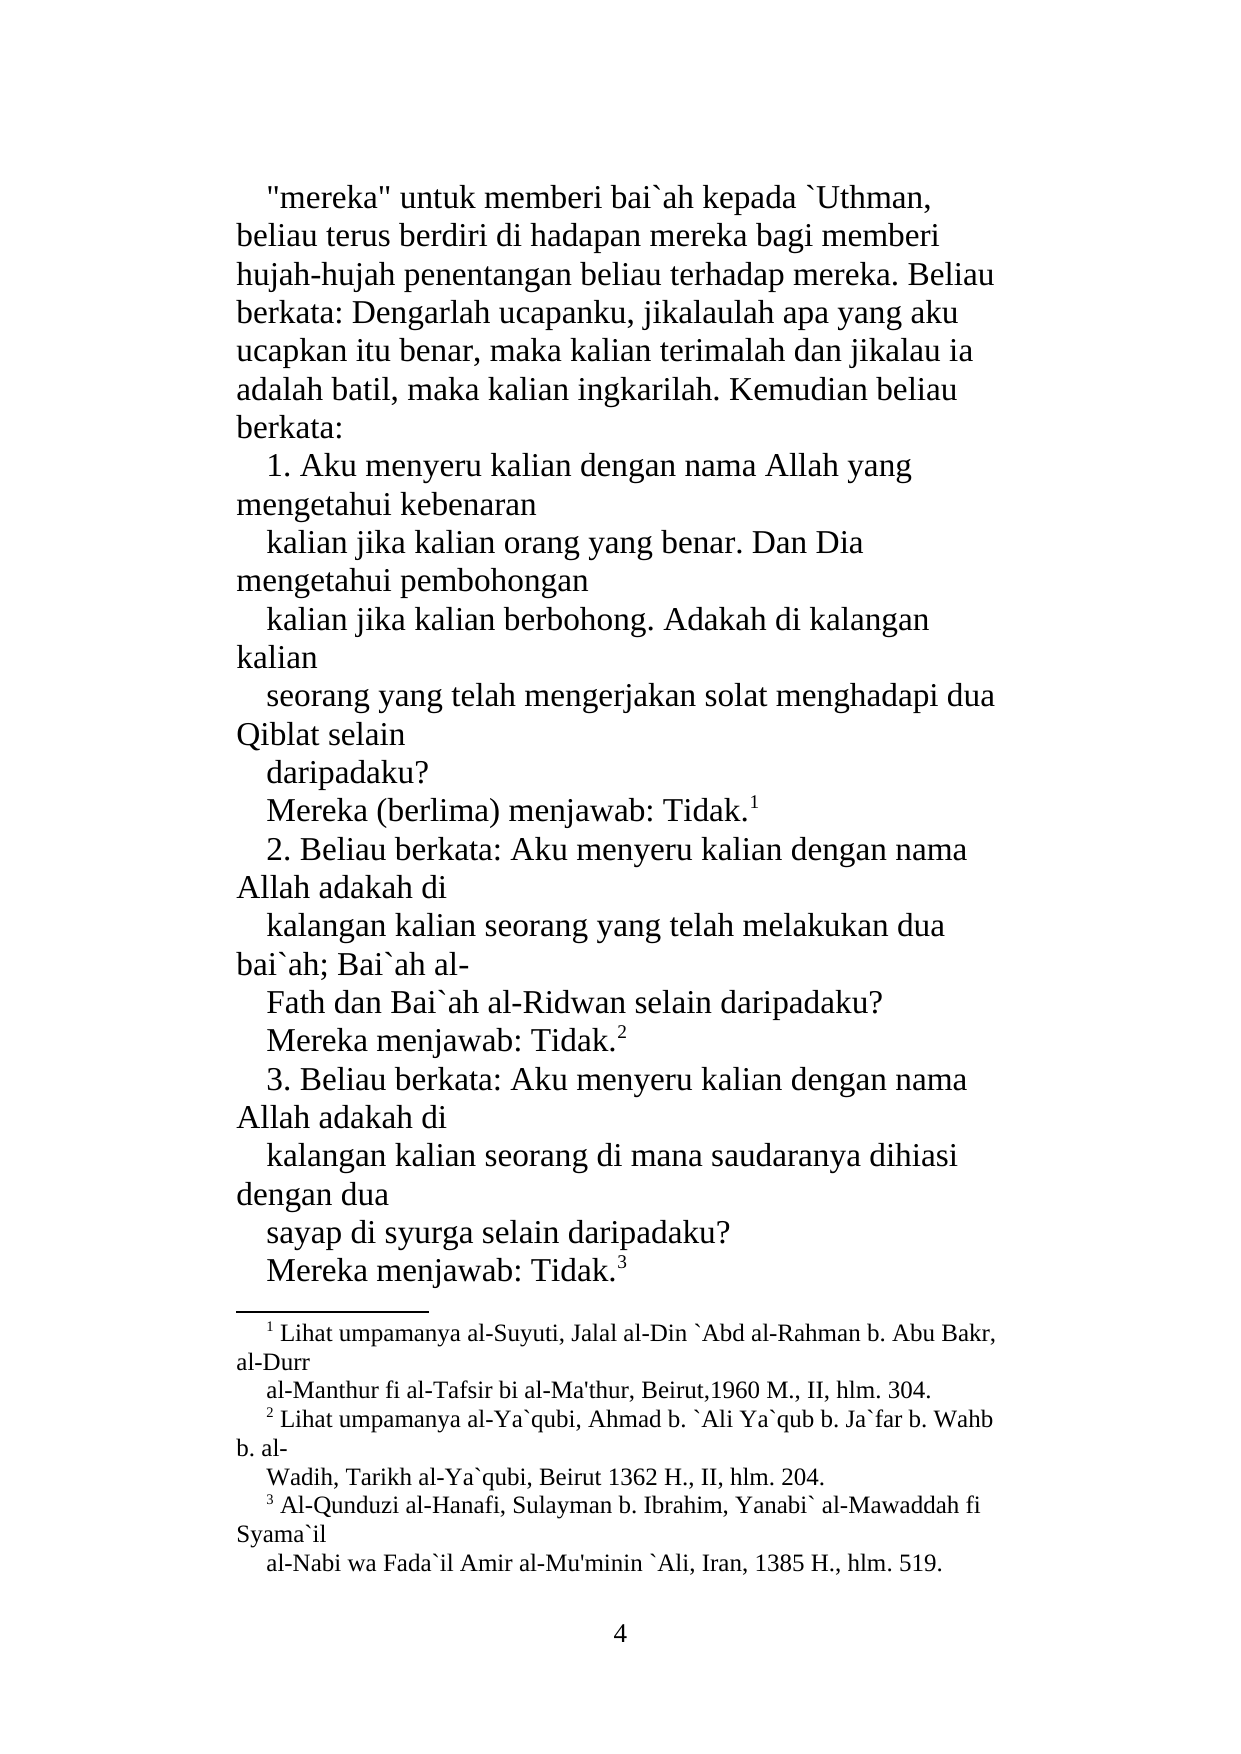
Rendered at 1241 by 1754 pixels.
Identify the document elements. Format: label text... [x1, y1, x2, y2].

text Mereka menjawab: Tidak. [236, 1021, 1004, 1059]
text Mereka (berlima) menjawab: Tidak. [236, 791, 1004, 829]
text sayap di syurga selain daripadaku? [236, 1212, 1004, 1251]
text kalangan kalian seorang yang telah melakukan dua bai`ah; Bai`ah al- [236, 906, 1004, 982]
text seorang yang telah mengerjakan solat menghadapi dua Qiblat selain [236, 676, 1004, 752]
text "mereka" untuk memberi bai`ah kepada `Uthman, beliau terus berdiri di hadapan mereka bagi memberi hujah-hujah penentangan beliau terhadap mereka. Beliau berkata: Dengarlah ucapanku, jikalaulah apa yang aku ucapkan itu benar, maka kalian terimalah dan jikalau ia adalah batil, maka kalian ingkarilah. Kemudian beliau berkata: [236, 177, 1004, 446]
text kalian jika kalian berbohong. Adakah di kalangan kalian [236, 599, 1004, 676]
text 2. Beliau berkata: Aku menyeru kalian dengan nama Allah adakah di [236, 829, 1004, 906]
text Fath dan Bai`ah al-Ridwan selain daripadaku? [236, 982, 1004, 1021]
text 1. Aku menyeru kalian dengan nama Allah yang mengetahui kebenaran [236, 446, 1004, 522]
text 3. Beliau berkata: Aku menyeru kalian dengan nama Allah adakah di [236, 1059, 1004, 1136]
text Mereka menjawab: Tidak. [236, 1251, 1004, 1289]
text kalian jika kalian orang yang benar. Dan Dia mengetahui pembohongan [236, 522, 1004, 599]
text daripadaku? [236, 752, 1004, 791]
text kalangan kalian seorang di mana saudaranya dihiasi dengan dua [236, 1136, 1004, 1212]
